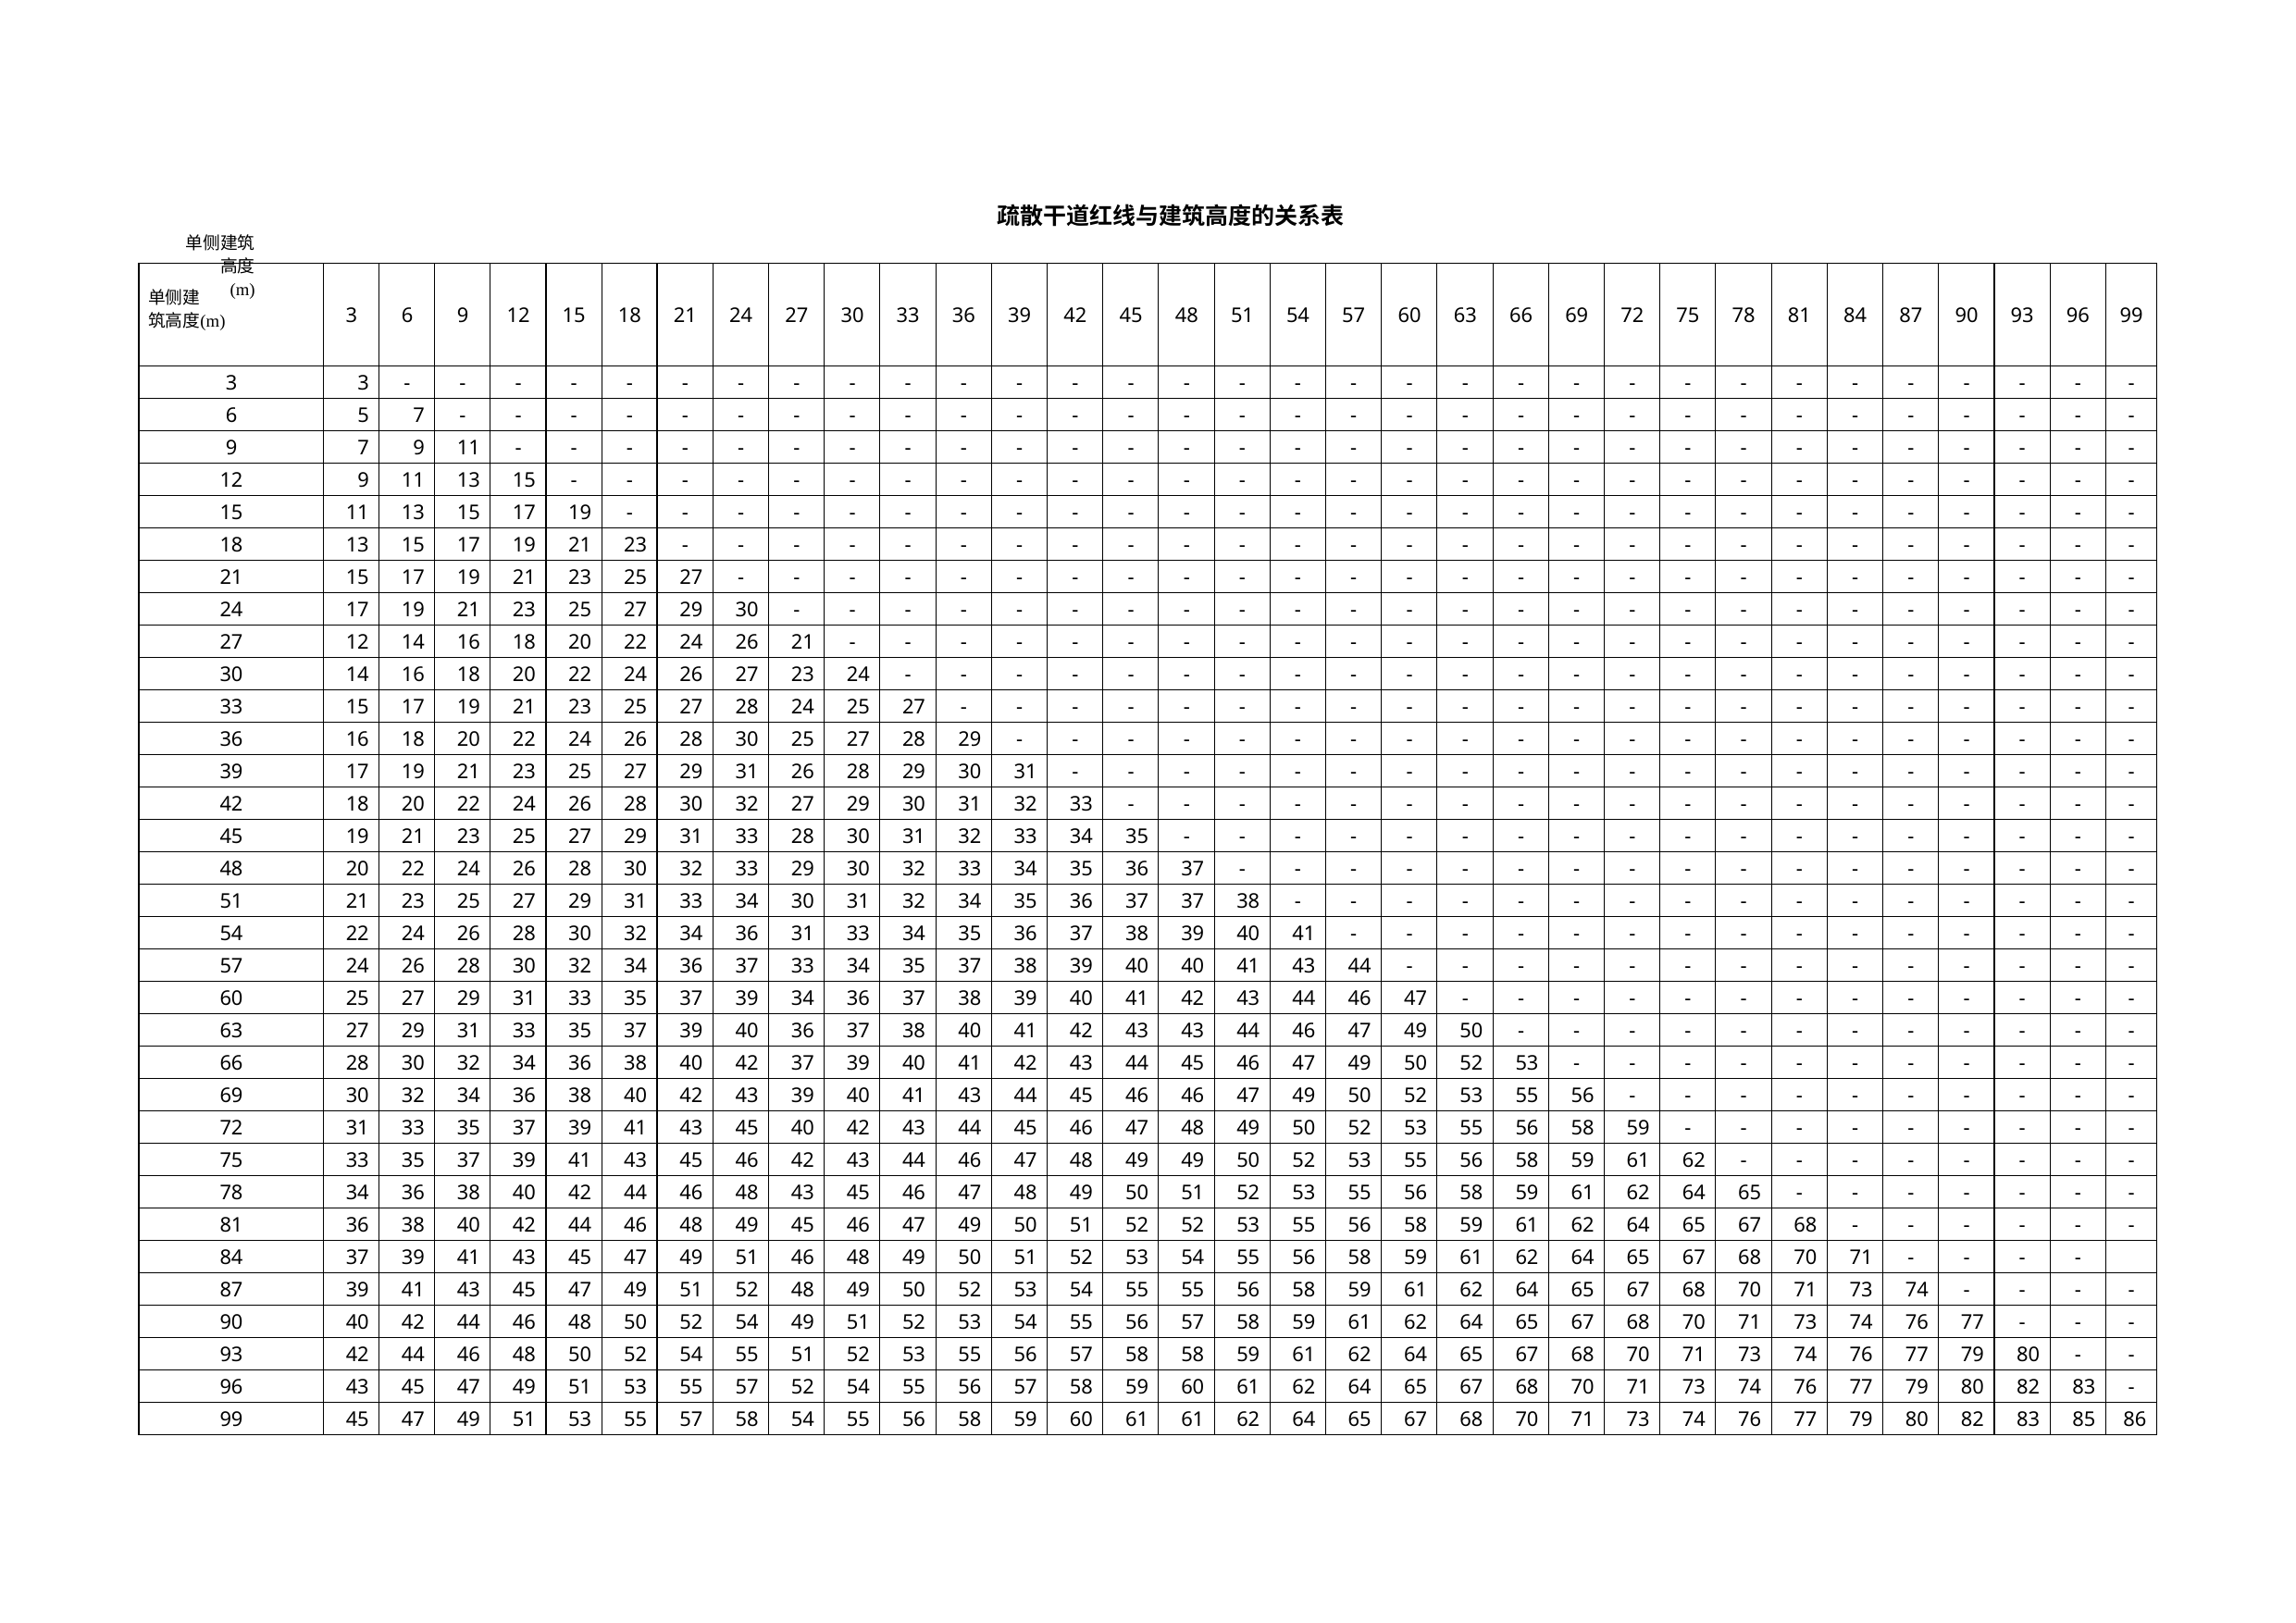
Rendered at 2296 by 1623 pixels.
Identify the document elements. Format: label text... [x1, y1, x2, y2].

table_cell 59 [1605, 1111, 1659, 1143]
table_header 87 [1883, 264, 1938, 365]
table_cell 35 [547, 1014, 602, 1046]
table_cell 34 [324, 1176, 379, 1208]
table_cell - [1437, 399, 1493, 430]
table_cell 9 [324, 464, 379, 495]
table_cell 51 [992, 1241, 1047, 1272]
table_cell 15 [435, 496, 490, 527]
table_cell 23 [547, 690, 602, 722]
table_cell 37 [658, 982, 713, 1013]
table_cell 68 [1772, 1208, 1827, 1240]
table_cell 27 [602, 755, 656, 787]
table_cell 81 [140, 1208, 323, 1240]
table_cell 16 [324, 723, 379, 754]
table_cell 47 [379, 1403, 434, 1434]
table_cell - [1382, 658, 1436, 689]
table_cell 40 [324, 1306, 379, 1337]
table_cell 55 [1437, 1111, 1493, 1143]
table_cell 62 [1382, 1306, 1436, 1337]
table_cell 56 [1271, 1241, 1325, 1272]
table_cell - [1828, 1208, 1882, 1240]
table_cell 59 [992, 1403, 1047, 1434]
table_cell 43 [825, 1144, 879, 1175]
table_cell - [937, 366, 991, 398]
table_cell 24 [602, 658, 656, 689]
table_cell - [1382, 464, 1436, 495]
table_cell 27 [602, 593, 656, 625]
table_cell - [1382, 690, 1436, 722]
table_cell 19 [435, 690, 490, 722]
table_cell 37 [1159, 852, 1214, 884]
table_cell 42 [769, 1144, 824, 1175]
table_cell 55 [1159, 1273, 1214, 1305]
table_cell - [1549, 1047, 1604, 1078]
table_cell - [2051, 885, 2105, 916]
table_cell 58 [1271, 1273, 1325, 1305]
table_cell 49 [658, 1241, 713, 1272]
table_cell 46 [602, 1208, 656, 1240]
table_cell - [1995, 787, 2050, 819]
table_cell 32 [992, 787, 1047, 819]
table_cell - [1660, 593, 1715, 625]
table_cell 46 [658, 1176, 713, 1208]
table_cell 43 [769, 1176, 824, 1208]
table_cell 67 [1494, 1338, 1548, 1369]
table_cell - [1437, 982, 1493, 1013]
table_cell - [937, 658, 991, 689]
table_cell - [1883, 1047, 1938, 1078]
table_cell - [1883, 399, 1938, 430]
table_cell 33 [769, 949, 824, 981]
table_header 63 [1437, 264, 1493, 365]
table_cell 17 [379, 561, 434, 592]
table_cell 40 [490, 1176, 545, 1208]
table_cell - [1716, 723, 1771, 754]
table_cell - [769, 464, 824, 495]
table_cell 55 [825, 1403, 879, 1434]
table_cell 54 [825, 1370, 879, 1402]
table_cell 62 [1215, 1403, 1270, 1434]
table_cell 34 [769, 982, 824, 1013]
table_cell - [1772, 1176, 1827, 1208]
table_cell - [1549, 464, 1604, 495]
table_cell - [1326, 852, 1381, 884]
table_cell - [1995, 1306, 2050, 1337]
table_cell 39 [379, 1241, 434, 1272]
table_cell - [658, 496, 713, 527]
table_cell - [1549, 561, 1604, 592]
table_cell - [1159, 593, 1214, 625]
table_cell - [1883, 982, 1938, 1013]
table_cell 43 [1159, 1014, 1214, 1046]
table_cell - [1494, 561, 1548, 592]
table_cell - [1326, 917, 1381, 948]
table_cell 61 [1215, 1370, 1270, 1402]
table_cell 65 [1660, 1208, 1715, 1240]
table_cell 14 [379, 626, 434, 657]
table_cell 42 [658, 1079, 713, 1110]
table_cell 27 [880, 690, 936, 722]
table_cell 53 [602, 1370, 656, 1402]
table_cell 77 [1828, 1370, 1882, 1402]
table_cell - [1939, 496, 1993, 527]
table_cell - [1883, 1241, 1938, 1272]
table_cell 43 [658, 1111, 713, 1143]
table_cell - [1048, 561, 1102, 592]
table_cell 61 [1271, 1338, 1325, 1369]
table_cell - [1494, 820, 1548, 851]
table_cell - [1939, 1241, 1993, 1272]
table_header 90 [1939, 264, 1993, 365]
table_cell 47 [435, 1370, 490, 1402]
table_cell 49 [1048, 1176, 1102, 1208]
table_cell 62 [1326, 1338, 1381, 1369]
table_header 69 [1549, 264, 1604, 365]
table_header 60 [1382, 264, 1436, 365]
table_cell 33 [547, 982, 602, 1013]
table_cell 56 [1215, 1273, 1270, 1305]
table_header 33 [880, 264, 936, 365]
table_cell - [937, 528, 991, 560]
table_cell 59 [1326, 1273, 1381, 1305]
table_cell - [1660, 1111, 1715, 1143]
table_cell 34 [490, 1047, 545, 1078]
table_cell - [2106, 528, 2156, 560]
table_cell - [1103, 496, 1158, 527]
table_header 18 [602, 264, 656, 365]
table_cell - [1271, 399, 1325, 430]
table_cell 46 [1271, 1014, 1325, 1046]
table_cell - [2051, 464, 2105, 495]
table_cell - [1939, 1273, 1993, 1305]
table_cell 41 [1271, 917, 1325, 948]
table_cell - [1939, 431, 1993, 463]
table_cell - [2106, 593, 2156, 625]
table_cell - [714, 431, 768, 463]
table_cell 27 [658, 690, 713, 722]
table_cell - [880, 561, 936, 592]
table_cell - [1159, 496, 1214, 527]
table_cell 22 [324, 917, 379, 948]
table_cell 41 [992, 1014, 1047, 1046]
table_cell 26 [714, 626, 768, 657]
table_cell 37 [825, 1014, 879, 1046]
table_cell - [2051, 1014, 2105, 1046]
table_cell - [1772, 528, 1827, 560]
table_cell - [1995, 658, 2050, 689]
table_cell 18 [379, 723, 434, 754]
table_cell 47 [547, 1273, 602, 1305]
table_cell - [1828, 690, 1882, 722]
table_cell - [1159, 561, 1214, 592]
table_cell - [769, 431, 824, 463]
table_cell - [1048, 658, 1102, 689]
table_cell - [2051, 755, 2105, 787]
table_cell 64 [1494, 1273, 1548, 1305]
table_header 45 [1103, 264, 1158, 365]
table_cell 30 [379, 1047, 434, 1078]
table_cell - [1828, 820, 1882, 851]
table_cell - [1382, 885, 1436, 916]
table_cell 52 [1271, 1144, 1325, 1175]
table_cell - [1549, 626, 1604, 657]
table_cell 65 [1549, 1273, 1604, 1305]
table_cell - [1103, 723, 1158, 754]
table_cell 25 [490, 820, 545, 851]
table_cell 29 [379, 1014, 434, 1046]
table_cell - [1605, 593, 1659, 625]
table_cell - [1382, 787, 1436, 819]
table_header 57 [1326, 264, 1381, 365]
table_cell 32 [880, 885, 936, 916]
table_cell 53 [547, 1403, 602, 1434]
table_cell 30 [880, 787, 936, 819]
table_cell 49 [1326, 1047, 1381, 1078]
table_cell - [2051, 917, 2105, 948]
table_cell - [2051, 949, 2105, 981]
table_cell - [992, 528, 1047, 560]
table_cell - [937, 431, 991, 463]
table_cell 68 [1660, 1273, 1715, 1305]
table_cell 37 [1159, 885, 1214, 916]
table_cell 79 [1828, 1403, 1882, 1434]
table_cell - [2106, 464, 2156, 495]
table_cell 96 [140, 1370, 323, 1402]
table_cell - [1159, 431, 1214, 463]
table_cell - [2106, 366, 2156, 398]
table_cell 11 [379, 464, 434, 495]
table_cell 41 [1103, 982, 1158, 1013]
table_cell 44 [1326, 949, 1381, 981]
table_cell - [1772, 1079, 1827, 1110]
table_cell - [1995, 1273, 2050, 1305]
table_cell 45 [992, 1111, 1047, 1143]
table_cell 52 [1326, 1111, 1381, 1143]
table_cell - [1939, 1144, 1993, 1175]
table_cell - [714, 496, 768, 527]
table_cell 56 [1103, 1306, 1158, 1337]
table_cell - [1995, 399, 2050, 430]
table_cell - [1995, 820, 2050, 851]
table_cell 46 [1215, 1047, 1270, 1078]
table_cell 70 [1772, 1241, 1827, 1272]
table_cell 40 [937, 1014, 991, 1046]
table_cell - [1883, 366, 1938, 398]
table_cell - [1605, 917, 1659, 948]
table_cell 73 [1772, 1306, 1827, 1337]
table_cell - [992, 561, 1047, 592]
table_cell 20 [379, 787, 434, 819]
table_cell 58 [1326, 1241, 1381, 1272]
table_header 12 [490, 264, 545, 365]
table_cell - [1605, 658, 1659, 689]
table_cell 65 [1716, 1176, 1771, 1208]
table_cell 57 [658, 1403, 713, 1434]
table_cell 34 [880, 917, 936, 948]
table_cell 62 [1549, 1208, 1604, 1240]
table_cell 23 [435, 820, 490, 851]
table_cell - [1939, 852, 1993, 884]
table_cell 30 [825, 820, 879, 851]
table_cell - [547, 366, 602, 398]
table_cell 57 [1048, 1338, 1102, 1369]
table_header 78 [1716, 264, 1771, 365]
table_cell - [1215, 820, 1270, 851]
table_cell - [1215, 366, 1270, 398]
table_cell 41 [602, 1111, 656, 1143]
table_cell - [1716, 949, 1771, 981]
table_cell 27 [769, 787, 824, 819]
table_cell - [1883, 949, 1938, 981]
table_cell 99 [140, 1403, 323, 1434]
table_cell - [1828, 1144, 1882, 1175]
table_cell - [1382, 399, 1436, 430]
table_cell 45 [714, 1111, 768, 1143]
table_cell - [1159, 820, 1214, 851]
table_cell 38 [880, 1014, 936, 1046]
table_cell 28 [825, 755, 879, 787]
table_cell - [1828, 366, 1882, 398]
table_cell - [1494, 723, 1548, 754]
table_cell - [1939, 690, 1993, 722]
table_cell - [992, 366, 1047, 398]
table_cell 83 [2051, 1370, 2105, 1402]
table_cell - [602, 496, 656, 527]
table_cell 58 [714, 1403, 768, 1434]
table_cell - [1939, 723, 1993, 754]
table_cell 49 [1159, 1144, 1214, 1175]
table_cell 48 [714, 1176, 768, 1208]
table_cell - [1494, 755, 1548, 787]
table_cell - [1605, 1014, 1659, 1046]
table_cell - [1828, 1079, 1882, 1110]
table_cell 40 [769, 1111, 824, 1143]
table_cell 31 [992, 755, 1047, 787]
table_cell 52 [1103, 1208, 1158, 1240]
table_cell 15 [324, 561, 379, 592]
table_cell 28 [602, 787, 656, 819]
table_cell 47 [937, 1176, 991, 1208]
table_cell 29 [880, 755, 936, 787]
table_cell - [1215, 626, 1270, 657]
table_cell 49 [1271, 1079, 1325, 1110]
table_cell - [1995, 982, 2050, 1013]
table_cell 41 [547, 1144, 602, 1175]
table_cell - [1549, 593, 1604, 625]
table_cell - [1494, 982, 1548, 1013]
table_cell 55 [1382, 1144, 1436, 1175]
table_cell 56 [880, 1403, 936, 1434]
table_cell 40 [435, 1208, 490, 1240]
table_cell - [1382, 528, 1436, 560]
table_cell - [547, 464, 602, 495]
table_cell - [547, 399, 602, 430]
table_cell 58 [1215, 1306, 1270, 1337]
table_cell - [1215, 787, 1270, 819]
table_cell - [1159, 755, 1214, 787]
table_cell - [1716, 1111, 1771, 1143]
table_cell - [1549, 528, 1604, 560]
table_cell - [992, 658, 1047, 689]
table_cell 26 [379, 949, 434, 981]
table_cell 28 [324, 1047, 379, 1078]
table_cell - [1159, 690, 1214, 722]
table_cell - [1828, 885, 1882, 916]
table_cell 26 [769, 755, 824, 787]
table_cell - [1326, 658, 1381, 689]
table_cell 82 [1939, 1403, 1993, 1434]
table_cell - [1271, 464, 1325, 495]
table_cell 37 [1048, 917, 1102, 948]
table_cell 43 [714, 1079, 768, 1110]
table_cell 34 [714, 885, 768, 916]
table_cell 37 [324, 1241, 379, 1272]
table_cell 42 [825, 1111, 879, 1143]
table_cell 44 [547, 1208, 602, 1240]
table_cell - [880, 399, 936, 430]
table_cell 58 [937, 1403, 991, 1434]
table_cell 52 [937, 1273, 991, 1305]
table_header 84 [1828, 264, 1882, 365]
table_cell - [825, 626, 879, 657]
table_cell 62 [1271, 1370, 1325, 1402]
table_cell 67 [1605, 1273, 1659, 1305]
table_header 99 [2106, 264, 2156, 365]
table_cell - [2051, 787, 2105, 819]
table_cell - [1716, 431, 1771, 463]
table_cell - [1828, 1111, 1882, 1143]
table_cell - [1772, 1014, 1827, 1046]
table_cell - [1660, 561, 1715, 592]
table_cell - [880, 496, 936, 527]
table_cell 65 [1494, 1306, 1548, 1337]
table_cell - [992, 399, 1047, 430]
table_cell - [1048, 496, 1102, 527]
table_cell - [490, 399, 545, 430]
table_cell - [1660, 787, 1715, 819]
table_cell 53 [880, 1338, 936, 1369]
table_cell - [1326, 431, 1381, 463]
table_cell 38 [379, 1208, 434, 1240]
table_header 54 [1271, 264, 1325, 365]
table_cell 79 [1939, 1338, 1993, 1369]
table_cell - [1549, 690, 1604, 722]
table_cell 46 [1103, 1079, 1158, 1110]
table_cell 19 [324, 820, 379, 851]
table_cell 52 [1159, 1208, 1214, 1240]
table_cell 60 [1159, 1370, 1214, 1402]
table_cell 64 [1605, 1208, 1659, 1240]
table_cell - [1716, 399, 1771, 430]
table_cell 46 [769, 1241, 824, 1272]
table_cell 56 [1549, 1079, 1604, 1110]
table_cell - [1382, 431, 1436, 463]
table_cell - [2051, 723, 2105, 754]
table_cell 24 [435, 852, 490, 884]
table_cell 70 [1605, 1338, 1659, 1369]
table_cell 45 [658, 1144, 713, 1175]
table_cell - [1772, 366, 1827, 398]
table_cell 29 [602, 820, 656, 851]
table_cell 24 [825, 658, 879, 689]
table_cell 55 [1271, 1208, 1325, 1240]
table_cell 73 [1716, 1338, 1771, 1369]
table_cell - [1716, 755, 1771, 787]
table_cell 21 [379, 820, 434, 851]
table_cell - [1828, 723, 1882, 754]
table_cell 59 [1215, 1338, 1270, 1369]
table_cell 57 [1159, 1306, 1214, 1337]
table_cell - [1716, 787, 1771, 819]
table_cell 43 [1103, 1014, 1158, 1046]
table_cell - [1159, 366, 1214, 398]
table_cell 25 [602, 561, 656, 592]
table_cell 50 [1326, 1079, 1381, 1110]
table_cell 32 [547, 949, 602, 981]
table_cell - [1883, 464, 1938, 495]
table_cell 56 [1494, 1111, 1548, 1143]
table_cell 62 [1494, 1241, 1548, 1272]
table_cell 41 [880, 1079, 936, 1110]
table_cell - [2106, 787, 2156, 819]
table_cell - [1939, 1014, 1993, 1046]
table_cell 47 [880, 1208, 936, 1240]
table_cell 48 [992, 1176, 1047, 1208]
table_cell - [1437, 787, 1493, 819]
table_cell - [1828, 917, 1882, 948]
table_cell 15 [140, 496, 323, 527]
table_cell 32 [937, 820, 991, 851]
table_cell 51 [140, 885, 323, 916]
table_cell - [1103, 528, 1158, 560]
table_cell 64 [1549, 1241, 1604, 1272]
table_cell - [1716, 464, 1771, 495]
table_cell 37 [769, 1047, 824, 1078]
table_header 9 [435, 264, 490, 365]
table_cell 49 [490, 1370, 545, 1402]
table_cell - [1494, 528, 1548, 560]
table_cell 38 [547, 1079, 602, 1110]
table_cell - [1437, 431, 1493, 463]
table_cell 44 [602, 1176, 656, 1208]
table_cell 58 [1437, 1176, 1493, 1208]
table_cell - [1828, 1014, 1882, 1046]
table_cell 49 [880, 1241, 936, 1272]
table_cell - [1103, 464, 1158, 495]
table_cell 55 [1494, 1079, 1548, 1110]
table_cell 9 [379, 431, 434, 463]
table_cell - [1549, 723, 1604, 754]
table_cell 55 [1048, 1306, 1102, 1337]
table_cell 50 [880, 1273, 936, 1305]
table_header 93 [1995, 264, 2050, 365]
table_cell - [1103, 366, 1158, 398]
table_cell 36 [547, 1047, 602, 1078]
table_cell 32 [379, 1079, 434, 1110]
table_cell - [2106, 820, 2156, 851]
table_cell - [1828, 1047, 1882, 1078]
table_cell - [1772, 787, 1827, 819]
table_cell - [1326, 755, 1381, 787]
table_cell - [2051, 1338, 2105, 1369]
table_cell 61 [1326, 1306, 1381, 1337]
table_cell - [602, 366, 656, 398]
table_cell 25 [324, 982, 379, 1013]
table_cell - [658, 399, 713, 430]
table_cell - [1828, 787, 1882, 819]
table_cell - [1271, 885, 1325, 916]
table_cell 64 [1326, 1370, 1381, 1402]
table_cell - [2051, 852, 2105, 884]
table_cell 55 [1326, 1176, 1381, 1208]
table_cell - [1883, 496, 1938, 527]
table_cell 29 [825, 787, 879, 819]
table_cell 68 [1605, 1306, 1659, 1337]
table_cell - [1772, 658, 1827, 689]
table_cell 37 [602, 1014, 656, 1046]
table_cell 52 [825, 1338, 879, 1369]
table_cell - [2051, 431, 2105, 463]
table_cell 21 [547, 528, 602, 560]
table_cell 51 [658, 1273, 713, 1305]
table_cell - [1549, 366, 1604, 398]
table_cell 40 [658, 1047, 713, 1078]
table_cell - [1660, 982, 1715, 1013]
table_cell 33 [1048, 787, 1102, 819]
table_cell 51 [1048, 1208, 1102, 1240]
table_cell - [880, 528, 936, 560]
table_cell - [1048, 431, 1102, 463]
table_cell - [1939, 1079, 1993, 1110]
table_cell 41 [379, 1273, 434, 1305]
table_cell 38 [992, 949, 1047, 981]
table_cell - [1215, 852, 1270, 884]
table_cell - [1716, 626, 1771, 657]
table_cell - [1549, 496, 1604, 527]
table_cell - [1159, 626, 1214, 657]
table_cell 21 [769, 626, 824, 657]
table_cell - [1995, 528, 2050, 560]
table_cell 42 [324, 1338, 379, 1369]
table_cell - [1437, 885, 1493, 916]
table_cell - [2106, 852, 2156, 884]
table_cell 57 [714, 1370, 768, 1402]
table_cell - [1939, 755, 1993, 787]
table_cell - [1159, 658, 1214, 689]
table_cell 31 [658, 820, 713, 851]
table_cell 84 [140, 1241, 323, 1272]
table_cell - [1828, 982, 1882, 1013]
table_cell - [2106, 755, 2156, 787]
table_cell 49 [1215, 1111, 1270, 1143]
table_cell 39 [1048, 949, 1102, 981]
table_cell - [1716, 593, 1771, 625]
table_cell - [1883, 917, 1938, 948]
table_cell 35 [880, 949, 936, 981]
table_cell 26 [658, 658, 713, 689]
table_cell - [937, 593, 991, 625]
table_cell - [602, 464, 656, 495]
table_cell - [1048, 690, 1102, 722]
table_cell 60 [140, 982, 323, 1013]
table_cell 48 [825, 1241, 879, 1272]
table_cell 71 [1716, 1306, 1771, 1337]
table_cell 35 [435, 1111, 490, 1143]
table_cell 40 [1048, 982, 1102, 1013]
table_cell - [1605, 561, 1659, 592]
table_cell 19 [379, 593, 434, 625]
table_cell 90 [140, 1306, 323, 1337]
table_cell - [1437, 852, 1493, 884]
table_cell 39 [769, 1079, 824, 1110]
table_cell 11 [435, 431, 490, 463]
table_cell 69 [140, 1079, 323, 1110]
table_cell 53 [1494, 1047, 1548, 1078]
table_cell 36 [140, 723, 323, 754]
table_cell 45 [140, 820, 323, 851]
table_cell - [1660, 723, 1715, 754]
table_cell - [1605, 366, 1659, 398]
table_cell 44 [992, 1079, 1047, 1110]
table_cell - [1828, 593, 1882, 625]
table_cell - [2051, 593, 2105, 625]
table_cell 25 [769, 723, 824, 754]
table_cell 62 [1605, 1176, 1659, 1208]
table_cell 67 [1437, 1370, 1493, 1402]
table_cell 34 [658, 917, 713, 948]
table_cell 36 [490, 1079, 545, 1110]
table_cell 52 [880, 1306, 936, 1337]
table_cell - [1382, 593, 1436, 625]
table_cell 59 [1271, 1306, 1325, 1337]
table_cell 39 [140, 755, 323, 787]
table_cell - [1494, 917, 1548, 948]
table_cell - [1382, 917, 1436, 948]
table_cell 12 [140, 464, 323, 495]
table_cell 74 [1828, 1306, 1882, 1337]
table_cell - [1494, 593, 1548, 625]
table_header 75 [1660, 264, 1715, 365]
table_cell - [1828, 528, 1882, 560]
table_cell 50 [1103, 1176, 1158, 1208]
table_cell 30 [937, 755, 991, 787]
table_cell 45 [379, 1370, 434, 1402]
table_cell - [1605, 690, 1659, 722]
table_cell 33 [714, 852, 768, 884]
table_cell 11 [324, 496, 379, 527]
table_cell - [1494, 658, 1548, 689]
table_cell - [1382, 820, 1436, 851]
table_cell - [1605, 787, 1659, 819]
table_cell - [1215, 690, 1270, 722]
table_cell 33 [324, 1144, 379, 1175]
table_cell - [1828, 949, 1882, 981]
table_cell - [880, 658, 936, 689]
table_cell 54 [140, 917, 323, 948]
table_cell 64 [1660, 1176, 1715, 1208]
table_cell - [1605, 496, 1659, 527]
table_cell - [992, 496, 1047, 527]
table_cell - [1605, 464, 1659, 495]
table_cell 34 [602, 949, 656, 981]
table_cell - [1549, 431, 1604, 463]
table_cell 34 [825, 949, 879, 981]
table_cell 77 [1883, 1338, 1938, 1369]
table_cell 45 [324, 1403, 379, 1434]
table_cell - [1772, 464, 1827, 495]
table_cell 42 [992, 1047, 1047, 1078]
table_cell - [1437, 658, 1493, 689]
table_cell 21 [140, 561, 323, 592]
table_cell 71 [1549, 1403, 1604, 1434]
table_cell - [1605, 755, 1659, 787]
table_cell 29 [547, 885, 602, 916]
table_cell - [2051, 1176, 2105, 1208]
table_cell 74 [1883, 1273, 1938, 1305]
table_cell 68 [1716, 1241, 1771, 1272]
table_cell 44 [937, 1111, 991, 1143]
table_header 3 [324, 264, 379, 365]
table_cell 43 [1215, 982, 1270, 1013]
table_cell - [1716, 885, 1771, 916]
table_cell 59 [1437, 1208, 1493, 1240]
table_cell 21 [490, 561, 545, 592]
table_cell 76 [1883, 1306, 1938, 1337]
table_cell - [1103, 658, 1158, 689]
table_cell - [1883, 431, 1938, 463]
table_cell - [1494, 1014, 1548, 1046]
table_cell 31 [825, 885, 879, 916]
table_cell - [2106, 1014, 2156, 1046]
table_cell 32 [658, 852, 713, 884]
table_cell - [2106, 690, 2156, 722]
table_cell 33 [379, 1111, 434, 1143]
table_cell 37 [714, 949, 768, 981]
table_cell 27 [140, 626, 323, 657]
table_cell 85 [2051, 1403, 2105, 1434]
table_cell 80 [1883, 1403, 1938, 1434]
table_cell 46 [937, 1144, 991, 1175]
table_cell - [1828, 852, 1882, 884]
table_cell 71 [1772, 1273, 1827, 1305]
table_cell - [2106, 723, 2156, 754]
table_cell 59 [1494, 1176, 1548, 1208]
table_cell - [1995, 690, 2050, 722]
table_cell 73 [1828, 1273, 1882, 1305]
table_cell - [1939, 593, 1993, 625]
table_cell 7 [324, 431, 379, 463]
table_cell 45 [1048, 1079, 1102, 1110]
table_cell 50 [992, 1208, 1047, 1240]
table_cell 28 [490, 917, 545, 948]
table_cell - [1048, 464, 1102, 495]
table_cell 76 [1716, 1403, 1771, 1434]
table_cell - [769, 399, 824, 430]
table_cell - [1103, 561, 1158, 592]
table_cell - [1159, 528, 1214, 560]
table_cell 43 [880, 1111, 936, 1143]
table_cell 56 [1437, 1144, 1493, 1175]
table_cell 25 [547, 755, 602, 787]
table_cell - [1883, 787, 1938, 819]
table_cell 33 [992, 820, 1047, 851]
table_cell - [1883, 885, 1938, 916]
table_cell - [1215, 528, 1270, 560]
table_cell - [769, 561, 824, 592]
table_cell 21 [490, 690, 545, 722]
table_cell - [658, 431, 713, 463]
table_cell 30 [769, 885, 824, 916]
table_cell - [1494, 885, 1548, 916]
table_cell - [2106, 1047, 2156, 1078]
table_cell 70 [1660, 1306, 1715, 1337]
table_cell 35 [992, 885, 1047, 916]
table_cell 46 [825, 1208, 879, 1240]
table_cell - [714, 528, 768, 560]
table_cell - [1660, 690, 1715, 722]
table_cell 47 [602, 1241, 656, 1272]
table_cell 48 [658, 1208, 713, 1240]
table_cell - [1772, 820, 1827, 851]
table_cell - [1995, 593, 2050, 625]
table_cell - [1883, 852, 1938, 884]
table_cell 33 [140, 690, 323, 722]
table_cell 29 [435, 982, 490, 1013]
table_cell - [2051, 1208, 2105, 1240]
table_cell 40 [602, 1079, 656, 1110]
table_cell - [1605, 723, 1659, 754]
table_cell - [1883, 820, 1938, 851]
table_cell - [1995, 1047, 2050, 1078]
table_cell - [1437, 690, 1493, 722]
table_cell - [1605, 431, 1659, 463]
table_cell 53 [1326, 1144, 1381, 1175]
table_cell - [2051, 1273, 2105, 1305]
table_cell - [1939, 561, 1993, 592]
table_cell 82 [1995, 1370, 2050, 1402]
table_cell 18 [490, 626, 545, 657]
table_cell - [1883, 1144, 1938, 1175]
table_cell 30 [602, 852, 656, 884]
table_cell - [1828, 431, 1882, 463]
table_cell 26 [602, 723, 656, 754]
table_cell 20 [324, 852, 379, 884]
table_cell - [1382, 723, 1436, 754]
table_cell 47 [1271, 1047, 1325, 1078]
table_cell - [1271, 626, 1325, 657]
table_cell - [2051, 626, 2105, 657]
table_cell 54 [769, 1403, 824, 1434]
table_cell - [1271, 496, 1325, 527]
table_cell - [825, 496, 879, 527]
table_cell 29 [769, 852, 824, 884]
table_cell 37 [490, 1111, 545, 1143]
table_cell 62 [1660, 1144, 1715, 1175]
table_cell 60 [1048, 1403, 1102, 1434]
table_cell 57 [140, 949, 323, 981]
table_cell 14 [324, 658, 379, 689]
table_cell - [1103, 431, 1158, 463]
table_cell 47 [1103, 1111, 1158, 1143]
table_cell 40 [1103, 949, 1158, 981]
table_cell - [1716, 690, 1771, 722]
table_cell - [1716, 982, 1771, 1013]
table_cell 19 [435, 561, 490, 592]
table_cell 33 [714, 820, 768, 851]
table_cell - [490, 431, 545, 463]
table_cell 27 [825, 723, 879, 754]
table_cell - [1939, 820, 1993, 851]
table_cell - [825, 593, 879, 625]
table_cell - [2106, 949, 2156, 981]
table_cell 53 [1103, 1241, 1158, 1272]
table_cell 3 [324, 366, 379, 398]
table_cell 16 [435, 626, 490, 657]
table_cell - [1716, 366, 1771, 398]
table_cell 31 [602, 885, 656, 916]
table_cell - [1828, 755, 1882, 787]
table_cell - [1660, 528, 1715, 560]
table_cell 18 [140, 528, 323, 560]
table_cell - [1437, 366, 1493, 398]
table_cell - [1382, 366, 1436, 398]
table_cell 23 [490, 755, 545, 787]
table_cell 24 [140, 593, 323, 625]
table_cell - [1939, 366, 1993, 398]
table_cell 15 [379, 528, 434, 560]
table_cell - [825, 431, 879, 463]
table_cell - [1772, 852, 1827, 884]
table_cell 15 [324, 690, 379, 722]
table_cell - [1605, 885, 1659, 916]
table_cell 26 [547, 787, 602, 819]
table_cell - [1716, 496, 1771, 527]
table_cell 48 [140, 852, 323, 884]
table_cell 49 [714, 1208, 768, 1240]
table_cell 37 [937, 949, 991, 981]
table_header 27 [769, 264, 824, 365]
table_cell - [1828, 464, 1882, 495]
table_cell - [1772, 690, 1827, 722]
table_cell - [1048, 528, 1102, 560]
table_cell - [1326, 561, 1381, 592]
table_cell 38 [1215, 885, 1270, 916]
table_cell - [1103, 787, 1158, 819]
table_cell - [880, 626, 936, 657]
table_cell - [1382, 626, 1436, 657]
table_header 30 [825, 264, 879, 365]
table_cell - [1716, 561, 1771, 592]
table_cell 3 [140, 366, 323, 398]
table_cell - [1215, 464, 1270, 495]
table_cell - [1103, 626, 1158, 657]
table_cell - [1995, 561, 2050, 592]
table_cell 70 [1716, 1273, 1771, 1305]
table_cell 45 [769, 1208, 824, 1240]
table_cell - [1828, 399, 1882, 430]
table_cell 52 [714, 1273, 768, 1305]
table_cell 70 [1494, 1403, 1548, 1434]
table_cell 33 [658, 885, 713, 916]
table_cell - [1883, 1079, 1938, 1110]
table_cell 55 [1215, 1241, 1270, 1272]
table_cell 33 [490, 1014, 545, 1046]
table_cell - [1772, 755, 1827, 787]
table_cell 25 [435, 885, 490, 916]
table_cell 59 [1103, 1370, 1158, 1402]
table_cell - [1271, 852, 1325, 884]
table_cell 44 [1271, 982, 1325, 1013]
table_cell - [1660, 658, 1715, 689]
table_cell 79 [1883, 1370, 1938, 1402]
table_cell 43 [490, 1241, 545, 1272]
table_cell - [1605, 949, 1659, 981]
table_cell 53 [1437, 1079, 1493, 1110]
table_cell - [714, 464, 768, 495]
table_cell 46 [880, 1176, 936, 1208]
table_cell 86 [2106, 1403, 2156, 1434]
table_cell 28 [714, 690, 768, 722]
table_cell 38 [602, 1047, 656, 1078]
table_cell - [769, 528, 824, 560]
table_cell 29 [937, 723, 991, 754]
table_cell - [1494, 626, 1548, 657]
table_cell - [1939, 949, 1993, 981]
table_cell 6 [140, 399, 323, 430]
table_cell 35 [379, 1144, 434, 1175]
table_cell 73 [1605, 1403, 1659, 1434]
table_cell 13 [324, 528, 379, 560]
table_cell - [1215, 431, 1270, 463]
table_cell 59 [1382, 1241, 1436, 1272]
table_cell 56 [992, 1338, 1047, 1369]
table_cell [2106, 1241, 2156, 1272]
table_cell 66 [140, 1047, 323, 1078]
table_cell 74 [1772, 1338, 1827, 1369]
table_cell 55 [602, 1403, 656, 1434]
table_header [140, 264, 323, 365]
table_cell 21 [324, 885, 379, 916]
table_cell 9 [140, 431, 323, 463]
table_cell 50 [602, 1306, 656, 1337]
table_cell 40 [880, 1047, 936, 1078]
text 疏散干道红线与建筑高度的关系表 [185, 183, 2156, 246]
table_cell - [1382, 496, 1436, 527]
table_cell - [2106, 1208, 2156, 1240]
table_cell - [1716, 1014, 1771, 1046]
table_cell - [1995, 917, 2050, 948]
table_header 72 [1605, 264, 1659, 365]
table_header 6 [379, 264, 434, 365]
table_cell - [1382, 561, 1436, 592]
table_cell 58 [1494, 1144, 1548, 1175]
table_cell 13 [435, 464, 490, 495]
table_cell - [769, 496, 824, 527]
table_cell - [2051, 1047, 2105, 1078]
table_header 48 [1159, 264, 1214, 365]
table_cell - [937, 464, 991, 495]
table_cell 57 [992, 1370, 1047, 1402]
table_cell 26 [435, 917, 490, 948]
table_cell - [435, 399, 490, 430]
table_cell - [1772, 723, 1827, 754]
table_cell - [1326, 626, 1381, 657]
table_cell - [1326, 366, 1381, 398]
table_cell 36 [714, 917, 768, 948]
table_cell - [1326, 820, 1381, 851]
table_cell - [1549, 917, 1604, 948]
table_cell - [1883, 1014, 1938, 1046]
table_cell - [2106, 1306, 2156, 1337]
table_cell - [2051, 982, 2105, 1013]
table_cell - [1883, 528, 1938, 560]
table_cell 46 [1048, 1111, 1102, 1143]
table_cell - [658, 366, 713, 398]
table_cell 36 [658, 949, 713, 981]
table_cell - [1772, 949, 1827, 981]
table_header 24 [714, 264, 768, 365]
table_cell - [1437, 917, 1493, 948]
table_cell - [937, 561, 991, 592]
table_cell - [714, 366, 768, 398]
table_cell 40 [1215, 917, 1270, 948]
table_cell - [1437, 755, 1493, 787]
table_cell - [2106, 561, 2156, 592]
table_cell 51 [1159, 1176, 1214, 1208]
table_cell 41 [937, 1047, 991, 1078]
table_cell - [937, 690, 991, 722]
table_cell 36 [825, 982, 879, 1013]
table_cell 47 [1382, 982, 1436, 1013]
table_cell 35 [1048, 852, 1102, 884]
table_cell - [1048, 755, 1102, 787]
table_cell 22 [547, 658, 602, 689]
table_cell - [992, 464, 1047, 495]
table_cell - [1326, 399, 1381, 430]
table_cell 22 [490, 723, 545, 754]
table_cell 32 [602, 917, 656, 948]
table_cell - [1939, 528, 1993, 560]
table_cell 46 [714, 1144, 768, 1175]
table_cell 39 [992, 982, 1047, 1013]
table_cell - [1883, 626, 1938, 657]
table_cell 54 [1048, 1273, 1102, 1305]
table_cell - [1716, 528, 1771, 560]
table_cell - [547, 431, 602, 463]
table_cell 44 [435, 1306, 490, 1337]
table_header 51 [1215, 264, 1270, 365]
table_cell - [2051, 561, 2105, 592]
table_cell 45 [547, 1241, 602, 1272]
table_cell - [1995, 852, 2050, 884]
table_cell - [2106, 496, 2156, 527]
table_cell 29 [658, 593, 713, 625]
table_cell - [1660, 1047, 1715, 1078]
table_cell - [1660, 496, 1715, 527]
table_cell - [1939, 464, 1993, 495]
table_header 96 [2051, 264, 2105, 365]
table_cell 52 [1437, 1047, 1493, 1078]
table_cell 72 [140, 1111, 323, 1143]
table_cell - [2051, 1144, 2105, 1175]
table_cell - [1660, 949, 1715, 981]
table_cell 27 [324, 1014, 379, 1046]
table_cell 53 [1382, 1111, 1436, 1143]
table_cell - [1048, 626, 1102, 657]
table_header 15 [547, 264, 602, 365]
table_cell 93 [140, 1338, 323, 1369]
table_cell 25 [547, 593, 602, 625]
table_cell 44 [379, 1338, 434, 1369]
table_cell 76 [1772, 1370, 1827, 1402]
table_cell 28 [435, 949, 490, 981]
table_cell - [1271, 690, 1325, 722]
table_cell 56 [1382, 1176, 1436, 1208]
table_cell - [992, 431, 1047, 463]
table_cell - [2106, 658, 2156, 689]
table_cell - [1048, 593, 1102, 625]
table_cell - [1772, 1144, 1827, 1175]
table_cell 80 [1995, 1338, 2050, 1369]
table_cell - [2106, 917, 2156, 948]
table_cell 17 [324, 593, 379, 625]
table_cell - [1494, 852, 1548, 884]
table_cell 36 [324, 1208, 379, 1240]
table_cell - [1494, 949, 1548, 981]
table_cell 47 [992, 1144, 1047, 1175]
table_cell - [1437, 593, 1493, 625]
table_cell 52 [769, 1370, 824, 1402]
table_cell - [1159, 723, 1214, 754]
table_cell - [2051, 399, 2105, 430]
table_cell 41 [435, 1241, 490, 1272]
table_cell 51 [714, 1241, 768, 1272]
table_cell - [1215, 658, 1270, 689]
table_cell 49 [435, 1403, 490, 1434]
table_cell 30 [140, 658, 323, 689]
table_cell - [1995, 1014, 2050, 1046]
table_cell 70 [1549, 1370, 1604, 1402]
table_cell - [1326, 593, 1381, 625]
table_cell - [1772, 982, 1827, 1013]
table_cell 19 [490, 528, 545, 560]
table_cell - [1159, 464, 1214, 495]
table_cell 45 [825, 1176, 879, 1208]
table_cell 36 [379, 1176, 434, 1208]
table_cell - [1939, 399, 1993, 430]
table_cell 39 [1159, 917, 1214, 948]
table_cell - [1437, 949, 1493, 981]
table_cell - [1271, 755, 1325, 787]
table_cell 50 [1215, 1144, 1270, 1175]
table_cell 52 [602, 1338, 656, 1369]
table_cell 87 [140, 1273, 323, 1305]
table_cell - [1660, 852, 1715, 884]
table_cell 53 [1215, 1208, 1270, 1240]
table_cell 17 [324, 755, 379, 787]
table_cell 49 [825, 1273, 879, 1305]
table_cell 55 [880, 1370, 936, 1402]
table_cell - [880, 366, 936, 398]
table_cell - [1883, 1111, 1938, 1143]
table_cell 42 [379, 1306, 434, 1337]
table_cell - [1437, 528, 1493, 560]
table_cell - [825, 464, 879, 495]
table_cell 16 [379, 658, 434, 689]
table_cell 38 [435, 1176, 490, 1208]
table_cell 51 [769, 1338, 824, 1369]
table_cell 43 [602, 1144, 656, 1175]
table_cell 44 [880, 1144, 936, 1175]
table_cell 63 [140, 1014, 323, 1046]
table_cell - [1995, 496, 2050, 527]
table_cell - [1215, 399, 1270, 430]
table_cell 29 [658, 755, 713, 787]
table_cell - [1549, 885, 1604, 916]
table_cell 49 [602, 1273, 656, 1305]
table_cell 39 [547, 1111, 602, 1143]
table_cell 20 [490, 658, 545, 689]
table_cell 42 [714, 1047, 768, 1078]
table_cell 62 [1437, 1273, 1493, 1305]
table_cell 23 [602, 528, 656, 560]
table_cell - [1883, 658, 1938, 689]
table_cell 32 [714, 787, 768, 819]
table_cell 61 [1103, 1403, 1158, 1434]
table_cell 71 [1828, 1241, 1882, 1272]
table_cell 31 [937, 787, 991, 819]
table_cell - [2106, 1176, 2156, 1208]
table_cell 58 [1382, 1208, 1436, 1240]
table_cell 64 [1437, 1306, 1493, 1337]
table_cell 53 [992, 1273, 1047, 1305]
table_cell 28 [547, 852, 602, 884]
table_cell 80 [1939, 1370, 1993, 1402]
table_cell - [1437, 626, 1493, 657]
table_cell - [1048, 723, 1102, 754]
table_cell - [2051, 366, 2105, 398]
table_cell - [1828, 1176, 1882, 1208]
table_cell 37 [1103, 885, 1158, 916]
table_cell 55 [714, 1338, 768, 1369]
table_cell 54 [658, 1338, 713, 1369]
table_cell 46 [1159, 1079, 1214, 1110]
table_cell - [1939, 1176, 1993, 1208]
table_cell - [1494, 464, 1548, 495]
table_cell - [1326, 690, 1381, 722]
table_cell 40 [714, 1014, 768, 1046]
table_cell - [1549, 787, 1604, 819]
table_cell 18 [324, 787, 379, 819]
table_cell - [1494, 690, 1548, 722]
table_cell - [1605, 820, 1659, 851]
table_cell - [1660, 755, 1715, 787]
table_cell 27 [714, 658, 768, 689]
table_cell - [1494, 496, 1548, 527]
table_cell - [1271, 593, 1325, 625]
table_cell - [2106, 885, 2156, 916]
table_cell 43 [324, 1370, 379, 1402]
table_cell - [1883, 593, 1938, 625]
table_cell 32 [880, 852, 936, 884]
table_cell - [1605, 399, 1659, 430]
table_cell 36 [769, 1014, 824, 1046]
table_cell - [1772, 496, 1827, 527]
table_cell 65 [1605, 1241, 1659, 1272]
table_cell - [1437, 561, 1493, 592]
table_cell - [1772, 399, 1827, 430]
table_cell 43 [1048, 1047, 1102, 1078]
table_cell 61 [1494, 1208, 1548, 1240]
table_cell - [1939, 626, 1993, 657]
table_cell - [1215, 593, 1270, 625]
table_cell 51 [825, 1306, 879, 1337]
table_cell 30 [825, 852, 879, 884]
table_header 21 [658, 264, 713, 365]
table_cell 31 [769, 917, 824, 948]
table_cell - [1549, 982, 1604, 1013]
table_cell 64 [1382, 1338, 1436, 1369]
table_cell - [1995, 1079, 2050, 1110]
table_cell 65 [1382, 1370, 1436, 1402]
table_cell 17 [490, 496, 545, 527]
table_cell - [1271, 431, 1325, 463]
table_cell - [602, 431, 656, 463]
table_cell - [658, 464, 713, 495]
table_cell - [1437, 820, 1493, 851]
table_cell 22 [435, 787, 490, 819]
table_cell 67 [1716, 1208, 1771, 1240]
table_cell - [992, 593, 1047, 625]
table_cell - [1716, 658, 1771, 689]
table_cell 51 [490, 1403, 545, 1434]
table_cell - [1660, 399, 1715, 430]
table_cell 23 [547, 561, 602, 592]
table_cell 34 [937, 885, 991, 916]
table_cell - [658, 528, 713, 560]
table_cell - [880, 464, 936, 495]
table_cell 68 [1549, 1338, 1604, 1369]
table_cell 52 [658, 1306, 713, 1337]
table_cell - [1660, 626, 1715, 657]
table_cell - [379, 366, 434, 398]
table_cell 67 [1660, 1241, 1715, 1272]
table_cell 39 [658, 1014, 713, 1046]
table_cell - [769, 366, 824, 398]
table_cell 40 [825, 1079, 879, 1110]
table_header 36 [937, 264, 991, 365]
table_cell - [1883, 561, 1938, 592]
table_cell - [2106, 1111, 2156, 1143]
table_cell - [1995, 1208, 2050, 1240]
table_cell - [1995, 464, 2050, 495]
table_cell 30 [714, 723, 768, 754]
table_cell - [1995, 1111, 2050, 1143]
table_cell - [1605, 852, 1659, 884]
table_cell 56 [1326, 1208, 1381, 1240]
table_cell 30 [490, 949, 545, 981]
table_cell - [1995, 1241, 2050, 1272]
table_cell 41 [1215, 949, 1270, 981]
table_cell 55 [658, 1370, 713, 1402]
table_cell 52 [1048, 1241, 1102, 1272]
table_cell 31 [435, 1014, 490, 1046]
table_cell 42 [490, 1208, 545, 1240]
table_cell - [1939, 982, 1993, 1013]
table_cell 19 [379, 755, 434, 787]
table_cell 43 [937, 1079, 991, 1110]
table_cell 36 [1103, 852, 1158, 884]
table_cell 35 [937, 917, 991, 948]
table_cell - [1939, 885, 1993, 916]
table_cell - [1549, 852, 1604, 884]
table_cell - [1271, 561, 1325, 592]
table_cell - [2106, 982, 2156, 1013]
table_cell 61 [1605, 1144, 1659, 1175]
table_cell - [1326, 528, 1381, 560]
table_cell - [1660, 366, 1715, 398]
table_cell - [1995, 366, 2050, 398]
table_cell - [2106, 626, 2156, 657]
table_cell 31 [880, 820, 936, 851]
table_cell - [825, 561, 879, 592]
table_cell 24 [769, 690, 824, 722]
table_cell 65 [1437, 1338, 1493, 1369]
table_cell 34 [435, 1079, 490, 1110]
table_cell - [2106, 399, 2156, 430]
table_cell - [1103, 593, 1158, 625]
table_cell 21 [435, 593, 490, 625]
table_cell 67 [1549, 1306, 1604, 1337]
table_cell - [2051, 528, 2105, 560]
table_cell 50 [547, 1338, 602, 1369]
table_cell - [1605, 1079, 1659, 1110]
table_cell 28 [658, 723, 713, 754]
table_cell 55 [1103, 1273, 1158, 1305]
table_cell 18 [435, 658, 490, 689]
table_cell - [1772, 885, 1827, 916]
table_cell 23 [769, 658, 824, 689]
table_cell - [1605, 528, 1659, 560]
table_cell - [2051, 1241, 2105, 1272]
table_cell - [1437, 464, 1493, 495]
table_cell - [1494, 366, 1548, 398]
table_cell - [1494, 399, 1548, 430]
table_cell 42 [547, 1176, 602, 1208]
table_cell - [1939, 658, 1993, 689]
table_cell - [2051, 1111, 2105, 1143]
table_cell 37 [880, 982, 936, 1013]
table_cell - [937, 496, 991, 527]
table_cell 38 [937, 982, 991, 1013]
table_cell - [1215, 755, 1270, 787]
table_cell - [880, 593, 936, 625]
table_cell 67 [1382, 1403, 1436, 1434]
table_cell - [1103, 690, 1158, 722]
table_cell - [1939, 917, 1993, 948]
table_cell - [1048, 366, 1102, 398]
table_cell - [1939, 1047, 1993, 1078]
table_cell 50 [1271, 1111, 1325, 1143]
table_cell - [1772, 561, 1827, 592]
table_cell 61 [1437, 1241, 1493, 1272]
table_cell 27 [490, 885, 545, 916]
table_cell 43 [435, 1273, 490, 1305]
table_cell 39 [324, 1273, 379, 1305]
table_cell 46 [490, 1306, 545, 1337]
table_cell 5 [324, 399, 379, 430]
table_cell - [1660, 820, 1715, 851]
table_cell 22 [602, 626, 656, 657]
table_cell - [2051, 1306, 2105, 1337]
table_cell 50 [1382, 1047, 1436, 1078]
table_cell - [1494, 431, 1548, 463]
table_cell - [1772, 1111, 1827, 1143]
table_cell - [2106, 1273, 2156, 1305]
table_cell - [1326, 787, 1381, 819]
table_cell - [1326, 464, 1381, 495]
table_cell - [992, 690, 1047, 722]
table_cell 31 [714, 755, 768, 787]
table_cell 27 [379, 982, 434, 1013]
table_cell 22 [379, 852, 434, 884]
table_cell 39 [490, 1144, 545, 1175]
table_cell - [992, 626, 1047, 657]
table_cell - [1660, 431, 1715, 463]
table_cell 51 [547, 1370, 602, 1402]
table_cell - [1939, 787, 1993, 819]
table_cell - [1382, 852, 1436, 884]
table_cell - [1883, 723, 1938, 754]
table_cell 49 [937, 1208, 991, 1240]
table_cell 7 [379, 399, 434, 430]
table_cell - [1716, 917, 1771, 948]
table_cell 61 [1159, 1403, 1214, 1434]
table_header 66 [1494, 264, 1548, 365]
table_cell - [1828, 496, 1882, 527]
table_cell - [490, 366, 545, 398]
table_cell 59 [1549, 1144, 1604, 1175]
table_cell 34 [992, 852, 1047, 884]
table_cell 26 [490, 852, 545, 884]
table_cell 52 [1215, 1176, 1270, 1208]
table_cell 45 [1159, 1047, 1214, 1078]
table_cell - [1995, 755, 2050, 787]
table_cell 27 [658, 561, 713, 592]
table_cell 49 [1103, 1144, 1158, 1175]
table_cell - [1549, 949, 1604, 981]
table_cell - [1995, 723, 2050, 754]
table_cell 24 [547, 723, 602, 754]
table_cell 23 [490, 593, 545, 625]
table_cell - [1549, 820, 1604, 851]
table_cell - [1215, 723, 1270, 754]
table_cell - [1828, 561, 1882, 592]
table_cell 19 [547, 496, 602, 527]
table_cell 20 [547, 626, 602, 657]
table_cell 74 [1716, 1370, 1771, 1402]
table_cell - [992, 723, 1047, 754]
table_cell - [1772, 917, 1827, 948]
table_cell 64 [1271, 1403, 1325, 1434]
table_cell 61 [1382, 1273, 1436, 1305]
table_cell - [1883, 1208, 1938, 1240]
table_cell - [435, 366, 490, 398]
table_cell - [1995, 431, 2050, 463]
table_cell - [1883, 755, 1938, 787]
table_cell - [1660, 1079, 1715, 1110]
table_cell 28 [880, 723, 936, 754]
table_cell - [1271, 723, 1325, 754]
table_cell - [1437, 723, 1493, 754]
table_cell - [1215, 496, 1270, 527]
table_cell - [880, 431, 936, 463]
table_cell 77 [1939, 1306, 1993, 1337]
table_cell 42 [1048, 1014, 1102, 1046]
table_cell 47 [1215, 1079, 1270, 1110]
table_cell - [1883, 1176, 1938, 1208]
table_cell - [1716, 820, 1771, 851]
table_cell 34 [1048, 820, 1102, 851]
table_cell - [1772, 1047, 1827, 1078]
table_cell 75 [140, 1144, 323, 1175]
table_cell 48 [1048, 1144, 1102, 1175]
table_cell - [1883, 690, 1938, 722]
table_cell 33 [937, 852, 991, 884]
table_cell 68 [1494, 1370, 1548, 1402]
table_header 42 [1048, 264, 1102, 365]
table_cell 48 [769, 1273, 824, 1305]
table_cell - [1271, 366, 1325, 398]
table_cell 76 [1828, 1338, 1882, 1369]
table_cell - [1494, 787, 1548, 819]
table_cell 45 [490, 1273, 545, 1305]
table_cell 23 [379, 885, 434, 916]
table_cell - [1605, 982, 1659, 1013]
table_cell 83 [1995, 1403, 2050, 1434]
table_cell - [1549, 399, 1604, 430]
table_cell - [825, 366, 879, 398]
table_cell 56 [937, 1370, 991, 1402]
table_cell 15 [490, 464, 545, 495]
table_cell - [825, 528, 879, 560]
table_cell 37 [435, 1144, 490, 1175]
table_cell - [1326, 885, 1381, 916]
table_cell 30 [658, 787, 713, 819]
table_cell - [1605, 1047, 1659, 1078]
table_header 81 [1772, 264, 1827, 365]
table_cell 12 [324, 626, 379, 657]
table_cell - [1716, 852, 1771, 884]
table_cell 58 [1159, 1338, 1214, 1369]
table_cell 48 [547, 1306, 602, 1337]
table_cell 54 [992, 1306, 1047, 1337]
table_cell 53 [1271, 1176, 1325, 1208]
table_cell - [2051, 658, 2105, 689]
table_cell - [769, 593, 824, 625]
table_cell - [1939, 1111, 1993, 1143]
table_cell - [1326, 723, 1381, 754]
table_cell - [2106, 1338, 2156, 1369]
table_cell 30 [714, 593, 768, 625]
table_cell 46 [1326, 982, 1381, 1013]
table_cell 39 [714, 982, 768, 1013]
table_cell - [1660, 464, 1715, 495]
table_cell - [1549, 658, 1604, 689]
table_cell - [1549, 1014, 1604, 1046]
table_cell 58 [1103, 1338, 1158, 1369]
table_header 39 [992, 264, 1047, 365]
table_cell 39 [825, 1047, 879, 1078]
table_cell 20 [435, 723, 490, 754]
table_cell - [1995, 949, 2050, 981]
table_cell 25 [825, 690, 879, 722]
table_cell 42 [1159, 982, 1214, 1013]
table_cell - [1995, 1176, 2050, 1208]
table_cell 46 [435, 1338, 490, 1369]
table_cell - [1271, 787, 1325, 819]
table_cell - [1326, 496, 1381, 527]
table_cell - [2106, 1144, 2156, 1175]
table_cell - [1772, 593, 1827, 625]
table_cell - [1660, 917, 1715, 948]
table_cell - [1271, 820, 1325, 851]
table_cell - [1772, 431, 1827, 463]
table_cell 68 [1437, 1403, 1493, 1434]
table_cell - [2106, 431, 2156, 463]
table_cell 32 [435, 1047, 490, 1078]
table_cell 78 [140, 1176, 323, 1208]
table_cell - [1048, 399, 1102, 430]
table_cell - [1159, 787, 1214, 819]
table_cell 49 [1382, 1014, 1436, 1046]
table_cell 35 [602, 982, 656, 1013]
table_cell - [1159, 399, 1214, 430]
table_cell - [1828, 658, 1882, 689]
table_cell 31 [324, 1111, 379, 1143]
table_cell 27 [547, 820, 602, 851]
table_cell 24 [379, 917, 434, 948]
table_cell - [1660, 1014, 1715, 1046]
table_cell 53 [937, 1306, 991, 1337]
table_cell - [602, 399, 656, 430]
table_cell 47 [1326, 1014, 1381, 1046]
table_cell - [1605, 626, 1659, 657]
table_cell - [1716, 1047, 1771, 1078]
table_cell 58 [1549, 1111, 1604, 1143]
table_cell 13 [379, 496, 434, 527]
table_cell - [1995, 626, 2050, 657]
table_cell - [1437, 496, 1493, 527]
table_cell 71 [1605, 1370, 1659, 1402]
table_cell - [714, 561, 768, 592]
table_cell 71 [1660, 1338, 1715, 1369]
table_cell - [1995, 885, 2050, 916]
table_cell - [1271, 658, 1325, 689]
table_cell 49 [769, 1306, 824, 1337]
table_cell 77 [1772, 1403, 1827, 1434]
table_cell 24 [490, 787, 545, 819]
table_cell 74 [1660, 1403, 1715, 1434]
table_cell 25 [602, 690, 656, 722]
table_cell - [1716, 1144, 1771, 1175]
table_cell 17 [379, 690, 434, 722]
table_cell 48 [1159, 1111, 1214, 1143]
table_cell 61 [1549, 1176, 1604, 1208]
table_cell 44 [1103, 1047, 1158, 1078]
table_cell - [1716, 1079, 1771, 1110]
table_cell 35 [1103, 820, 1158, 851]
table_cell - [825, 399, 879, 430]
table_cell - [1103, 755, 1158, 787]
table_cell 55 [937, 1338, 991, 1369]
table_cell 30 [324, 1079, 379, 1110]
table_cell - [1772, 626, 1827, 657]
table_cell - [1939, 1208, 1993, 1240]
table_cell - [1103, 399, 1158, 430]
table_cell 17 [435, 528, 490, 560]
table_cell - [937, 626, 991, 657]
table_cell 54 [714, 1306, 768, 1337]
table_cell 40 [1159, 949, 1214, 981]
table_cell 54 [1159, 1241, 1214, 1272]
table_cell - [2051, 820, 2105, 851]
table_cell 42 [140, 787, 323, 819]
table_cell - [1382, 755, 1436, 787]
table_cell 28 [769, 820, 824, 851]
table_cell 36 [992, 917, 1047, 948]
table_cell 48 [490, 1338, 545, 1369]
table_cell - [714, 399, 768, 430]
table_cell - [1382, 949, 1436, 981]
table_cell - [2051, 496, 2105, 527]
table_cell 24 [324, 949, 379, 981]
table_cell - [2106, 1370, 2156, 1402]
table_cell 73 [1660, 1370, 1715, 1402]
table_cell 36 [1048, 885, 1102, 916]
table_cell 43 [1271, 949, 1325, 981]
table_cell - [1549, 755, 1604, 787]
table_cell - [2051, 690, 2105, 722]
table_cell 33 [825, 917, 879, 948]
table_cell 50 [937, 1241, 991, 1272]
table_cell - [937, 399, 991, 430]
table_cell 31 [490, 982, 545, 1013]
table_cell 52 [1382, 1079, 1436, 1110]
table_cell - [1271, 528, 1325, 560]
table_cell - [1995, 1144, 2050, 1175]
table_cell - [1828, 626, 1882, 657]
table_cell 21 [435, 755, 490, 787]
table_cell 44 [1215, 1014, 1270, 1046]
table_cell - [2106, 1079, 2156, 1110]
table_cell - [2051, 1079, 2105, 1110]
table_cell 65 [1326, 1403, 1381, 1434]
table_cell 50 [1437, 1014, 1493, 1046]
table_cell 58 [1048, 1370, 1102, 1402]
table_cell 30 [547, 917, 602, 948]
table_cell 24 [658, 626, 713, 657]
table_cell - [1660, 885, 1715, 916]
table_cell - [1215, 561, 1270, 592]
table_cell 38 [1103, 917, 1158, 948]
